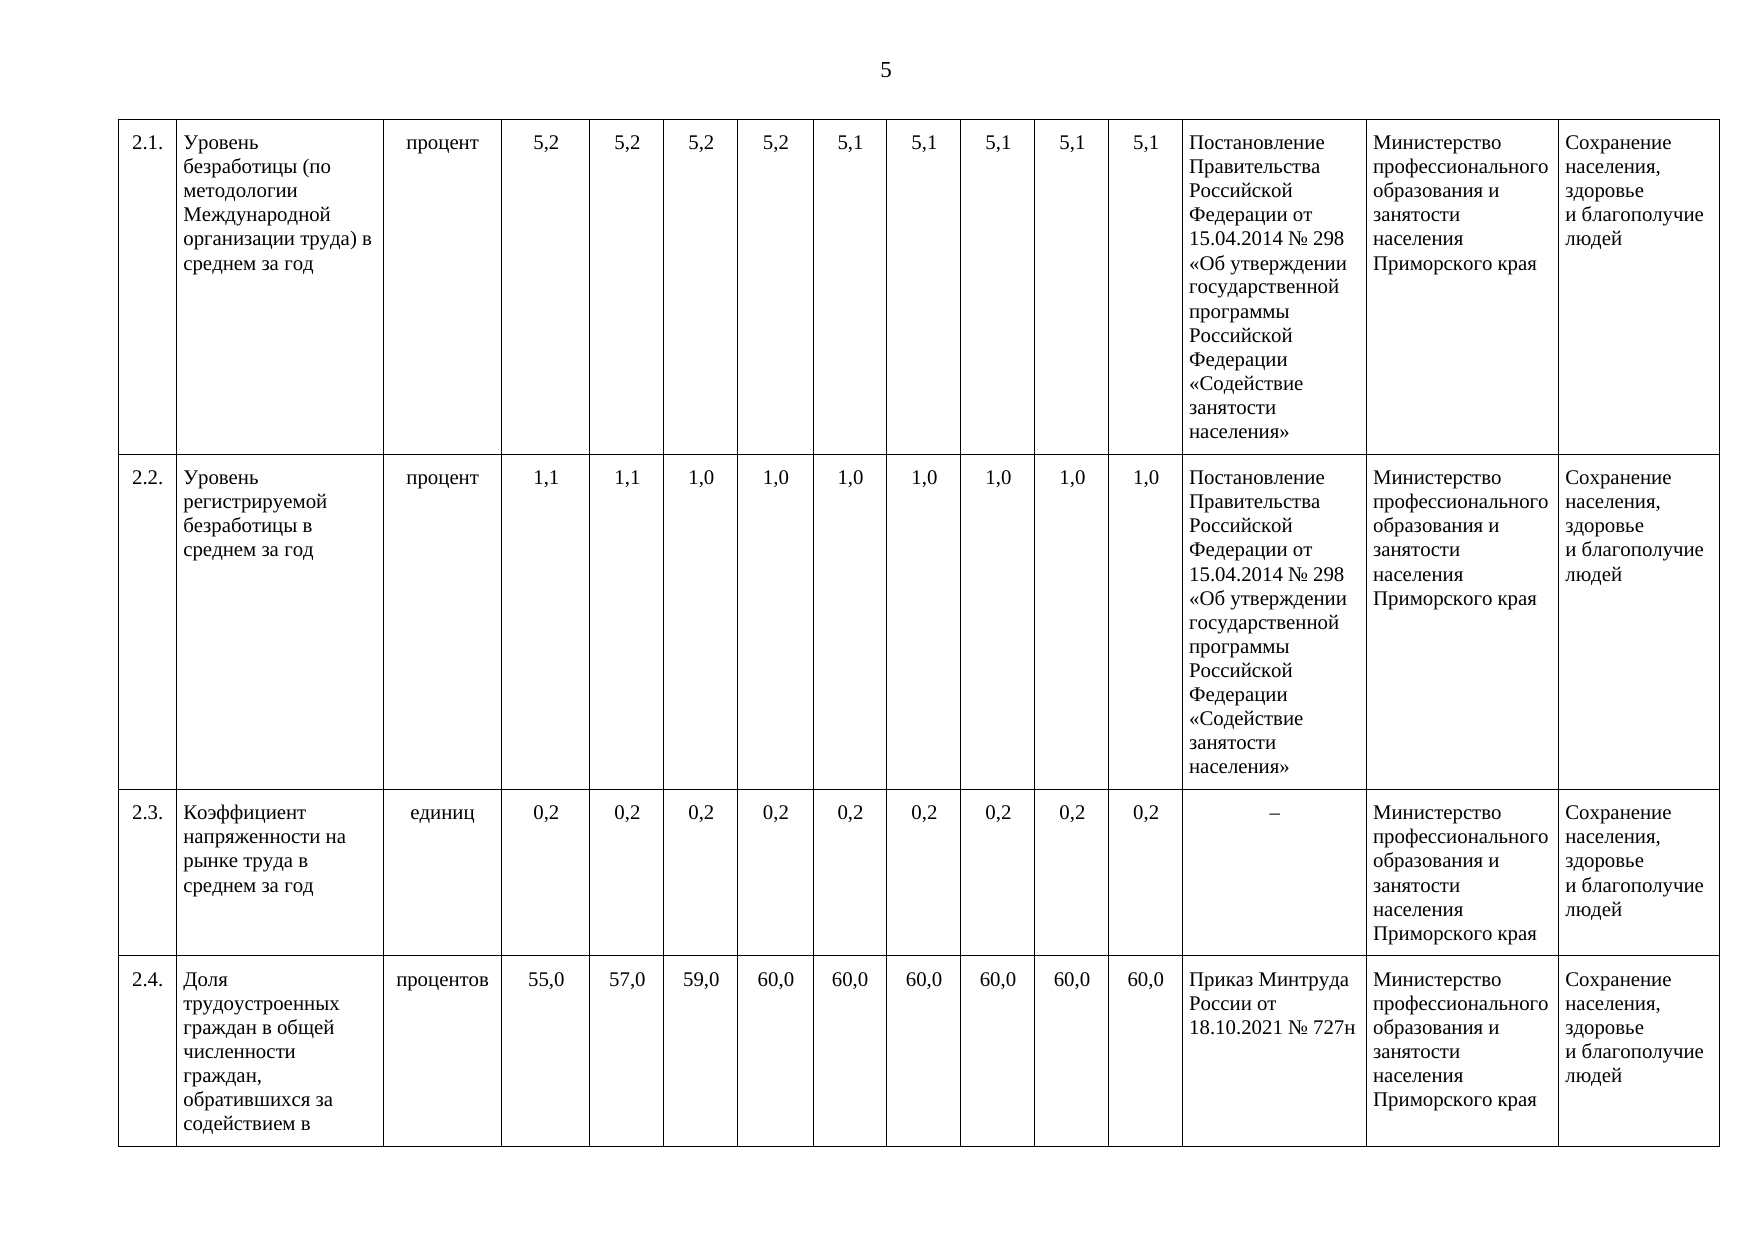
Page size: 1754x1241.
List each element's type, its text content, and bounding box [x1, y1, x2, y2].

table_cell 0,2 [738, 790, 813, 955]
table_cell Министерство профессионального образования и занятости населения Приморского края [1367, 455, 1558, 789]
table_cell 1,0 [1035, 455, 1108, 789]
table_cell 59,0 [664, 956, 737, 1146]
table_cell 60,0 [738, 956, 813, 1146]
table_cell 0,2 [1035, 790, 1108, 955]
table_cell 2.4. [119, 956, 176, 1146]
table_cell Постановление Правительства Российской Федерации от 15.04.2014 № 298 «Об утверждении государственной программы Российской Федерации «Содействие занятости населения» [1183, 120, 1366, 453]
table_cell 0,2 [664, 790, 737, 955]
table_cell 2.3. [119, 790, 176, 955]
table_cell Сохранение населения, здоровье и благополучие людей [1559, 455, 1719, 789]
table_cell 0,2 [502, 790, 589, 955]
table_cell 1,1 [590, 455, 663, 789]
table_cell 5,1 [1109, 120, 1182, 453]
table_cell 5,2 [664, 120, 737, 453]
table_cell 2.2. [119, 455, 176, 789]
table_cell 5,1 [961, 120, 1034, 453]
table_cell 60,0 [887, 956, 960, 1146]
table_cell 0,2 [814, 790, 886, 955]
table_cell 1,0 [814, 455, 886, 789]
table_cell 55,0 [502, 956, 589, 1146]
table_cell Уровень безработицы (по методологии Международной организации труда) в среднем за год [177, 120, 383, 453]
table_cell процент [384, 455, 501, 789]
table_cell 60,0 [814, 956, 886, 1146]
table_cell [1367, 120, 1558, 453]
table_cell 60,0 [961, 956, 1034, 1146]
table_cell 0,2 [1109, 790, 1182, 955]
table_cell процентов [384, 956, 501, 1146]
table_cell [1559, 120, 1719, 453]
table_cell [177, 956, 383, 1146]
table_cell 1,0 [1109, 455, 1182, 789]
table_cell процент [384, 120, 501, 453]
table_cell 5,2 [738, 120, 813, 453]
table_cell 1,0 [664, 455, 737, 789]
table_cell 0,2 [961, 790, 1034, 955]
table_cell 2.1. [119, 120, 176, 453]
table_cell 60,0 [1035, 956, 1108, 1146]
table_cell 1,0 [887, 455, 960, 789]
table_cell 60,0 [1109, 956, 1182, 1146]
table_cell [1367, 956, 1558, 1146]
table_cell 1,0 [738, 455, 813, 789]
table_cell Коэффициент напряженности на рынке труда в среднем за год [177, 790, 383, 955]
table_cell Министерство профессионального образования и занятости населения Приморского края [1367, 790, 1558, 955]
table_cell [1559, 956, 1719, 1146]
table_cell Уровень регистрируемой безработицы в среднем за год [177, 455, 383, 789]
table_cell 5,1 [887, 120, 960, 453]
table_cell 5,1 [1035, 120, 1108, 453]
table_cell 0,2 [887, 790, 960, 955]
table_cell 57,0 [590, 956, 663, 1146]
table_cell – [1183, 790, 1366, 955]
table_cell 1,1 [502, 455, 589, 789]
table_cell единиц [384, 790, 501, 955]
table_cell 1,0 [961, 455, 1034, 789]
table_cell Сохранение населения, здоровье и благополучие людей [1559, 790, 1719, 955]
table_cell 5,1 [814, 120, 886, 453]
table_cell 5,2 [590, 120, 663, 453]
table_cell 0,2 [590, 790, 663, 955]
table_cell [1183, 956, 1366, 1146]
table_cell Постановление Правительства Российской Федерации от 15.04.2014 № 298 «Об утверждении государственной программы Российской Федерации «Содействие занятости населения» [1183, 455, 1366, 789]
table_cell 5,2 [502, 120, 589, 453]
